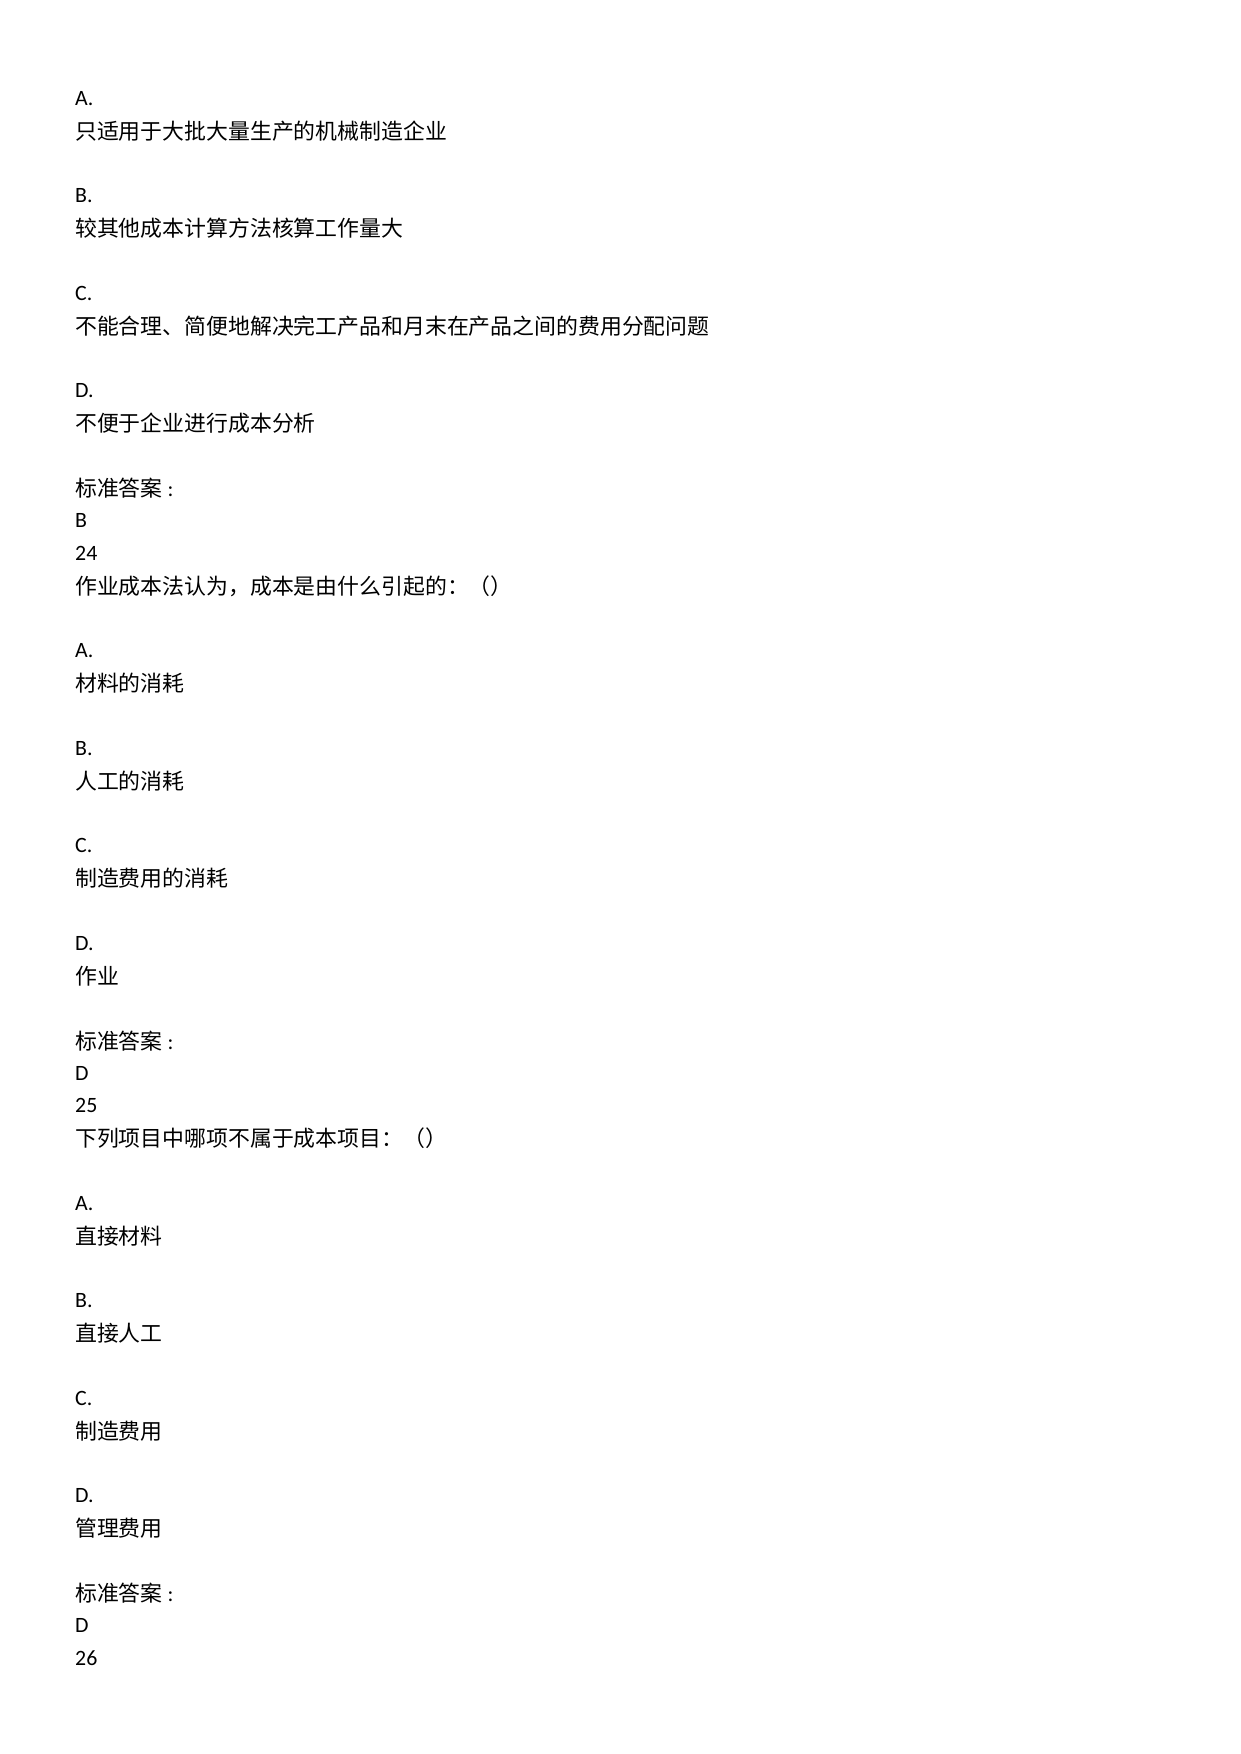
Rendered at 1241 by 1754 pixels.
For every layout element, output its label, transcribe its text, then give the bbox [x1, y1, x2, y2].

text 不便于企业进行成本分析 [75, 406, 1165, 438]
text A. [75, 633, 1165, 666]
text 不能合理、简便地解决完工产品和月末在产品之间的费用分配问题 [75, 308, 1165, 341]
text 标准答案 : [75, 471, 1165, 503]
text 材料的消耗 [75, 666, 1165, 698]
text B. [75, 731, 1165, 763]
text 管理费用 [75, 1511, 1165, 1543]
text 标准答案 : [75, 1576, 1165, 1608]
text C. [75, 276, 1165, 308]
text 26 [75, 1641, 1165, 1673]
text 人工的消耗 [75, 763, 1165, 796]
text A. [75, 1186, 1165, 1218]
text 下列项目中哪项不属于成本项目：（） [75, 1121, 1165, 1153]
text C. [75, 1381, 1165, 1413]
text D. [75, 373, 1165, 406]
text 标准答案 : [75, 1023, 1165, 1056]
text 24 [75, 536, 1165, 568]
text 直接材料 [75, 1218, 1165, 1251]
text D [75, 1608, 1165, 1641]
text C. [75, 828, 1165, 861]
text D. [75, 1478, 1165, 1511]
text D. [75, 926, 1165, 958]
text 直接人工 [75, 1316, 1165, 1348]
text B. [75, 178, 1165, 211]
text 作业成本法认为，成本是由什么引起的：（） [75, 568, 1165, 601]
text B [75, 503, 1165, 536]
text 较其他成本计算方法核算工作量大 [75, 211, 1165, 243]
text A. [75, 81, 1165, 113]
text B. [75, 1283, 1165, 1316]
text 只适用于大批大量生产的机械制造企业 [75, 113, 1165, 146]
text 制造费用 [75, 1413, 1165, 1446]
text 制造费用的消耗 [75, 861, 1165, 893]
text 25 [75, 1088, 1165, 1121]
text 作业 [75, 958, 1165, 991]
text D [75, 1056, 1165, 1088]
